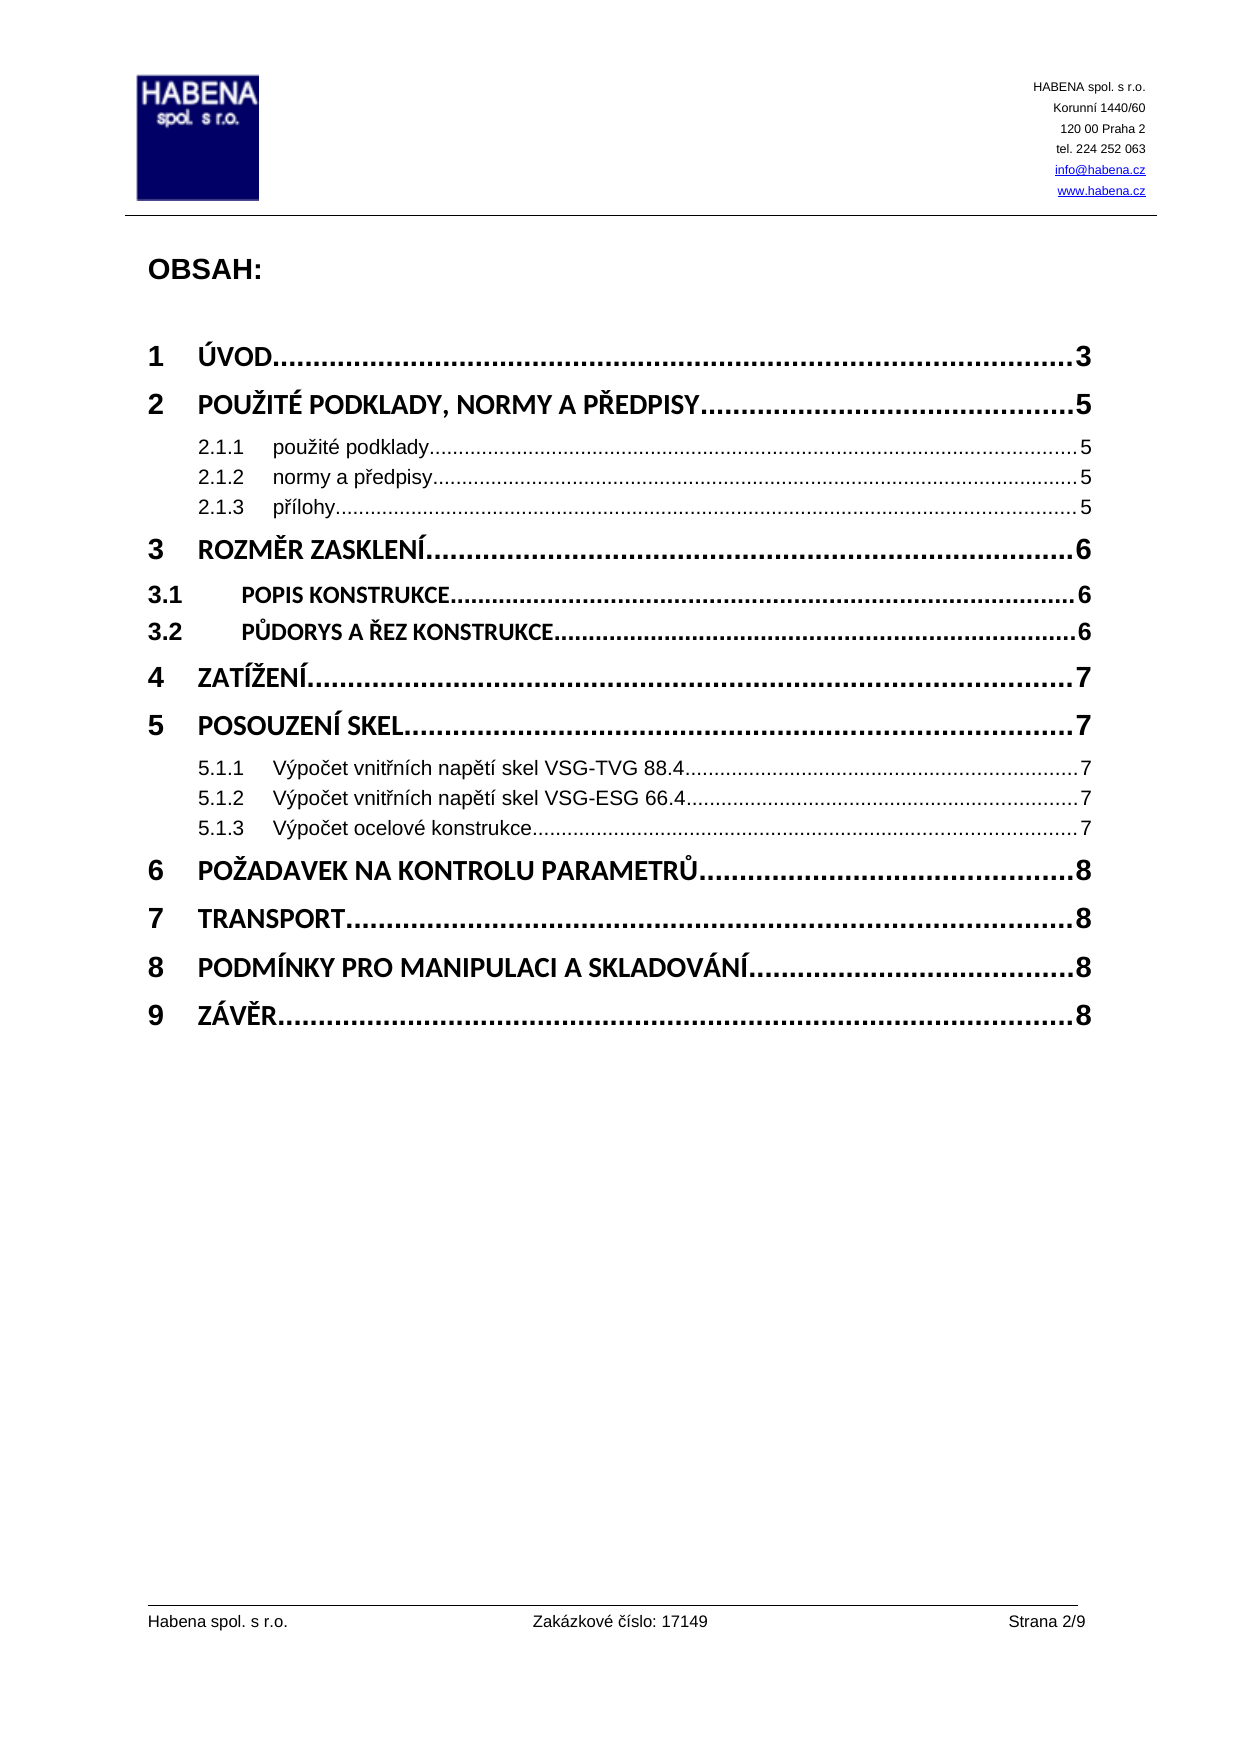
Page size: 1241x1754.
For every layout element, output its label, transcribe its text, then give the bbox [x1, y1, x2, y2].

text 3.1 Popis konstrukce 6 [148, 579, 1078, 610]
text 8 Podmínky pro manipulaci a skladování 8 [148, 949, 1078, 984]
text 2 Použité podklady, normy a předpisy 5 [148, 386, 1078, 422]
text 7 Transport 8 [148, 901, 1078, 936]
text 9 Závěr 8 [148, 997, 1078, 1032]
text 5 Posouzení skel 7 [148, 707, 1078, 743]
text OBSAH: [148, 252, 1078, 286]
text 2.1.1 použité podklady 5 [198, 434, 1078, 458]
picture [136, 73, 259, 201]
text 5.1.3 Výpočet ocelové konstrukce 7 [198, 816, 1078, 840]
text 2.1.2 normy a předpisy 5 [198, 465, 1078, 489]
text 1 Úvod 3 [148, 338, 1078, 374]
text 2.1.3 přílohy 5 [198, 495, 1078, 519]
text 6 Požadavek na kontrolu parametrů 8 [148, 852, 1078, 888]
text 5.1.1 Výpočet vnitřních napětí skel VSG-TVG 88.4 7 [198, 756, 1078, 779]
text 3 rOZMĚR ZASKLENÍ 6 [148, 531, 1078, 567]
text 3.2 půdorys a řez konstrukce 6 [148, 616, 1078, 647]
text 5.1.2 Výpočet vnitřních napětí skel VSG-ESG 66.4 7 [198, 786, 1078, 810]
text 4 Zatížení 7 [148, 659, 1078, 695]
